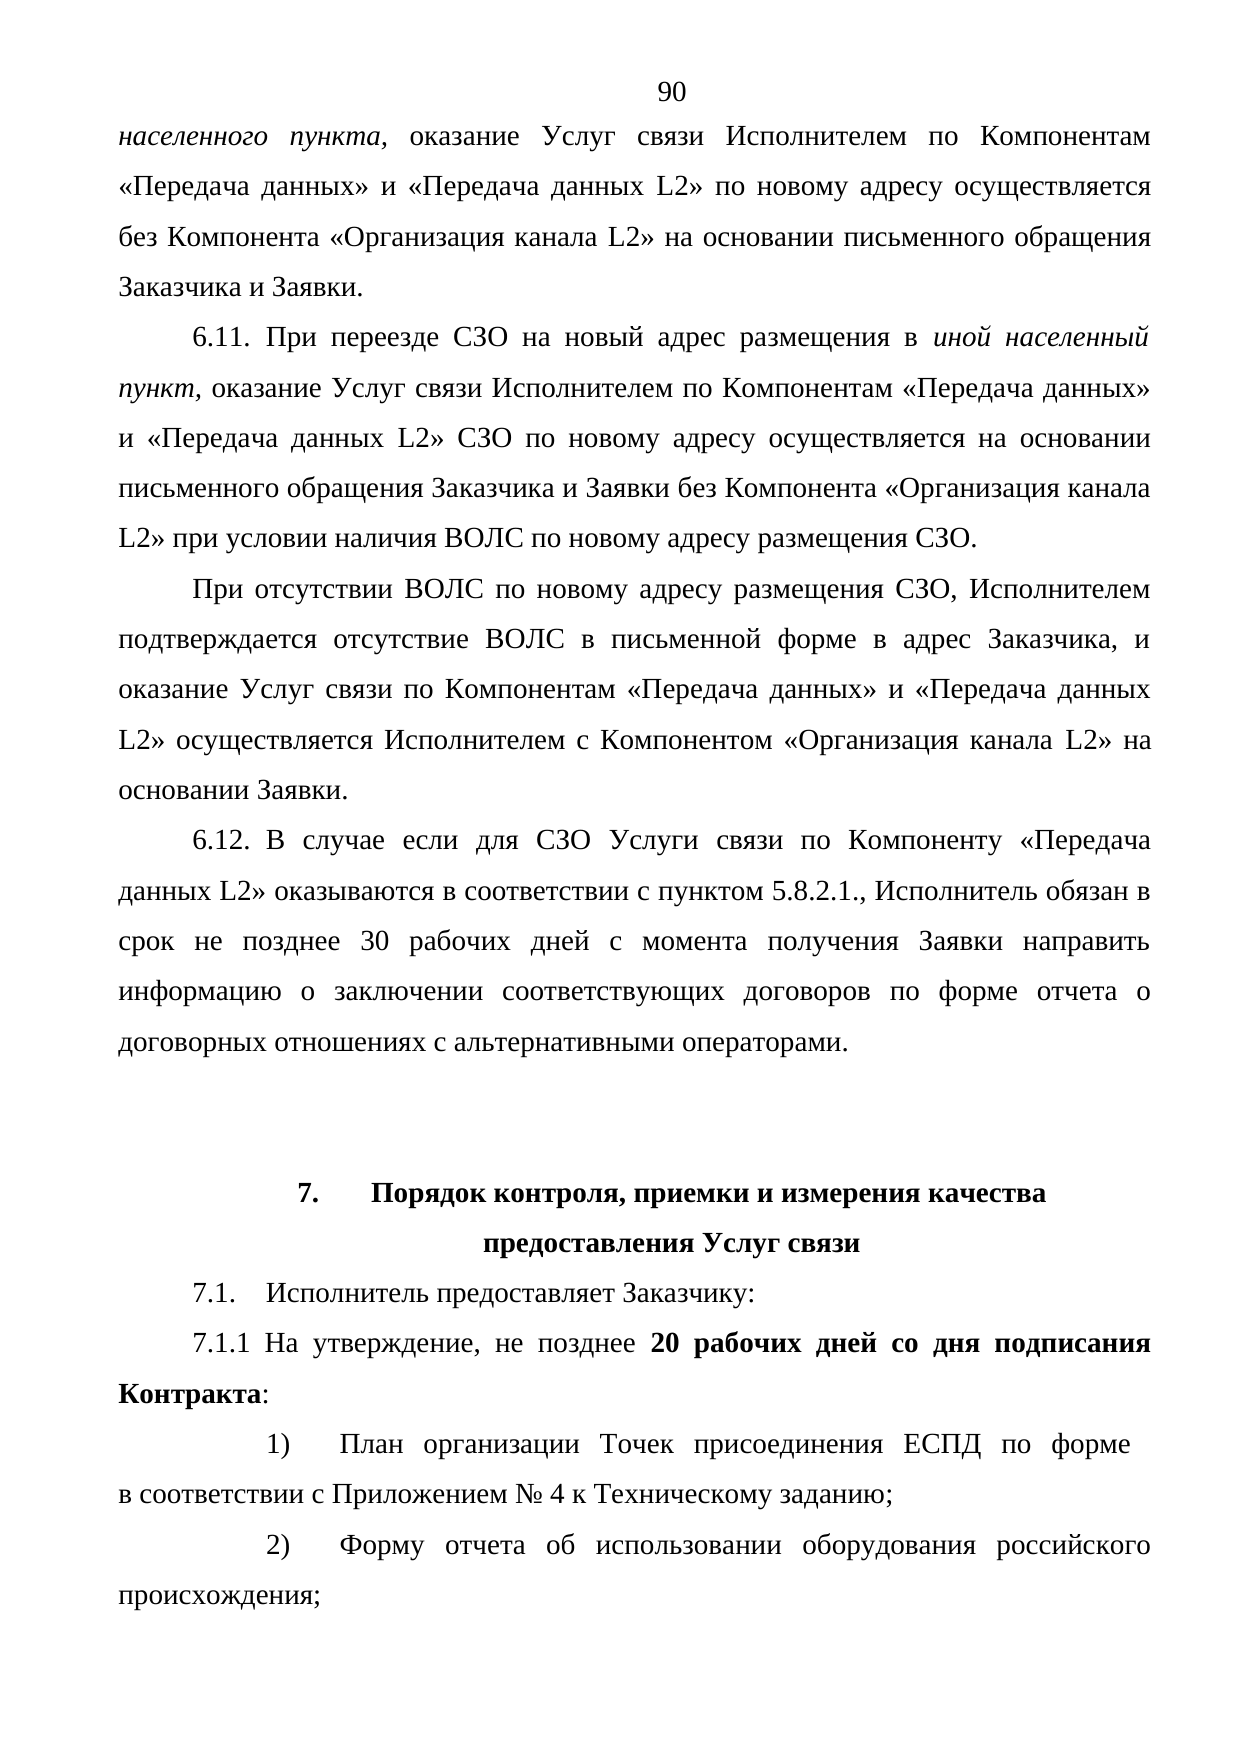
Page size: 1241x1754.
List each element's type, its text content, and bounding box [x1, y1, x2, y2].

list Исполнитель предоставляет Заказчику: [118, 1275, 1152, 1309]
list Форму отчета об использовании оборудования российского происхождения; [118, 1527, 1152, 1611]
list В случае если для СЗО Услуги связи по Компоненту «Передача данных L2» оказываются в соответствии с пунктом 5.8.2.1., Исполнитель обязан в срок не позднее 30 рабочих дней с момента получения Заявки направить информацию о заключении соответствующих договоров по форме отчета о договорных отношениях с альтернативными операторами. [118, 822, 1152, 1057]
text При отсутствии ВОЛС по новому адресу размещения СЗО, Исполнителем подтверждается отсутствие ВОЛС в письменной форме в адрес Заказчика, и оказание Услуг связи по Компонентам «Передача данных» и «Передача данных L2» осуществляется Исполнителем с Компонентом «Организация канала L2» на основании Заявки. [118, 571, 1152, 806]
list При переезде СЗО на новый адрес размещения в иной населенный пункт, оказание Услуг связи Исполнителем по Компонентам «Передача данных» и «Передача данных L2» СЗО по новому адресу осуществляется на основании письменного обращения Заказчика и Заявки без Компонента «Организация канала L2» при условии наличия ВОЛС по новому адресу размещения СЗО. [118, 319, 1152, 554]
list 7.1.1 На утверждение, не позднее 20 рабочих дней со дня подписания Контракта: [118, 1326, 1152, 1409]
list Порядок контроля, приемки и измерения качества предоставления Услуг связи [192, 1175, 1152, 1258]
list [118, 118, 1152, 303]
list План организации Точек присоединения ЕСПД по форме в соответствии с Приложением № 4 к Техническому заданию; [118, 1426, 1152, 1510]
